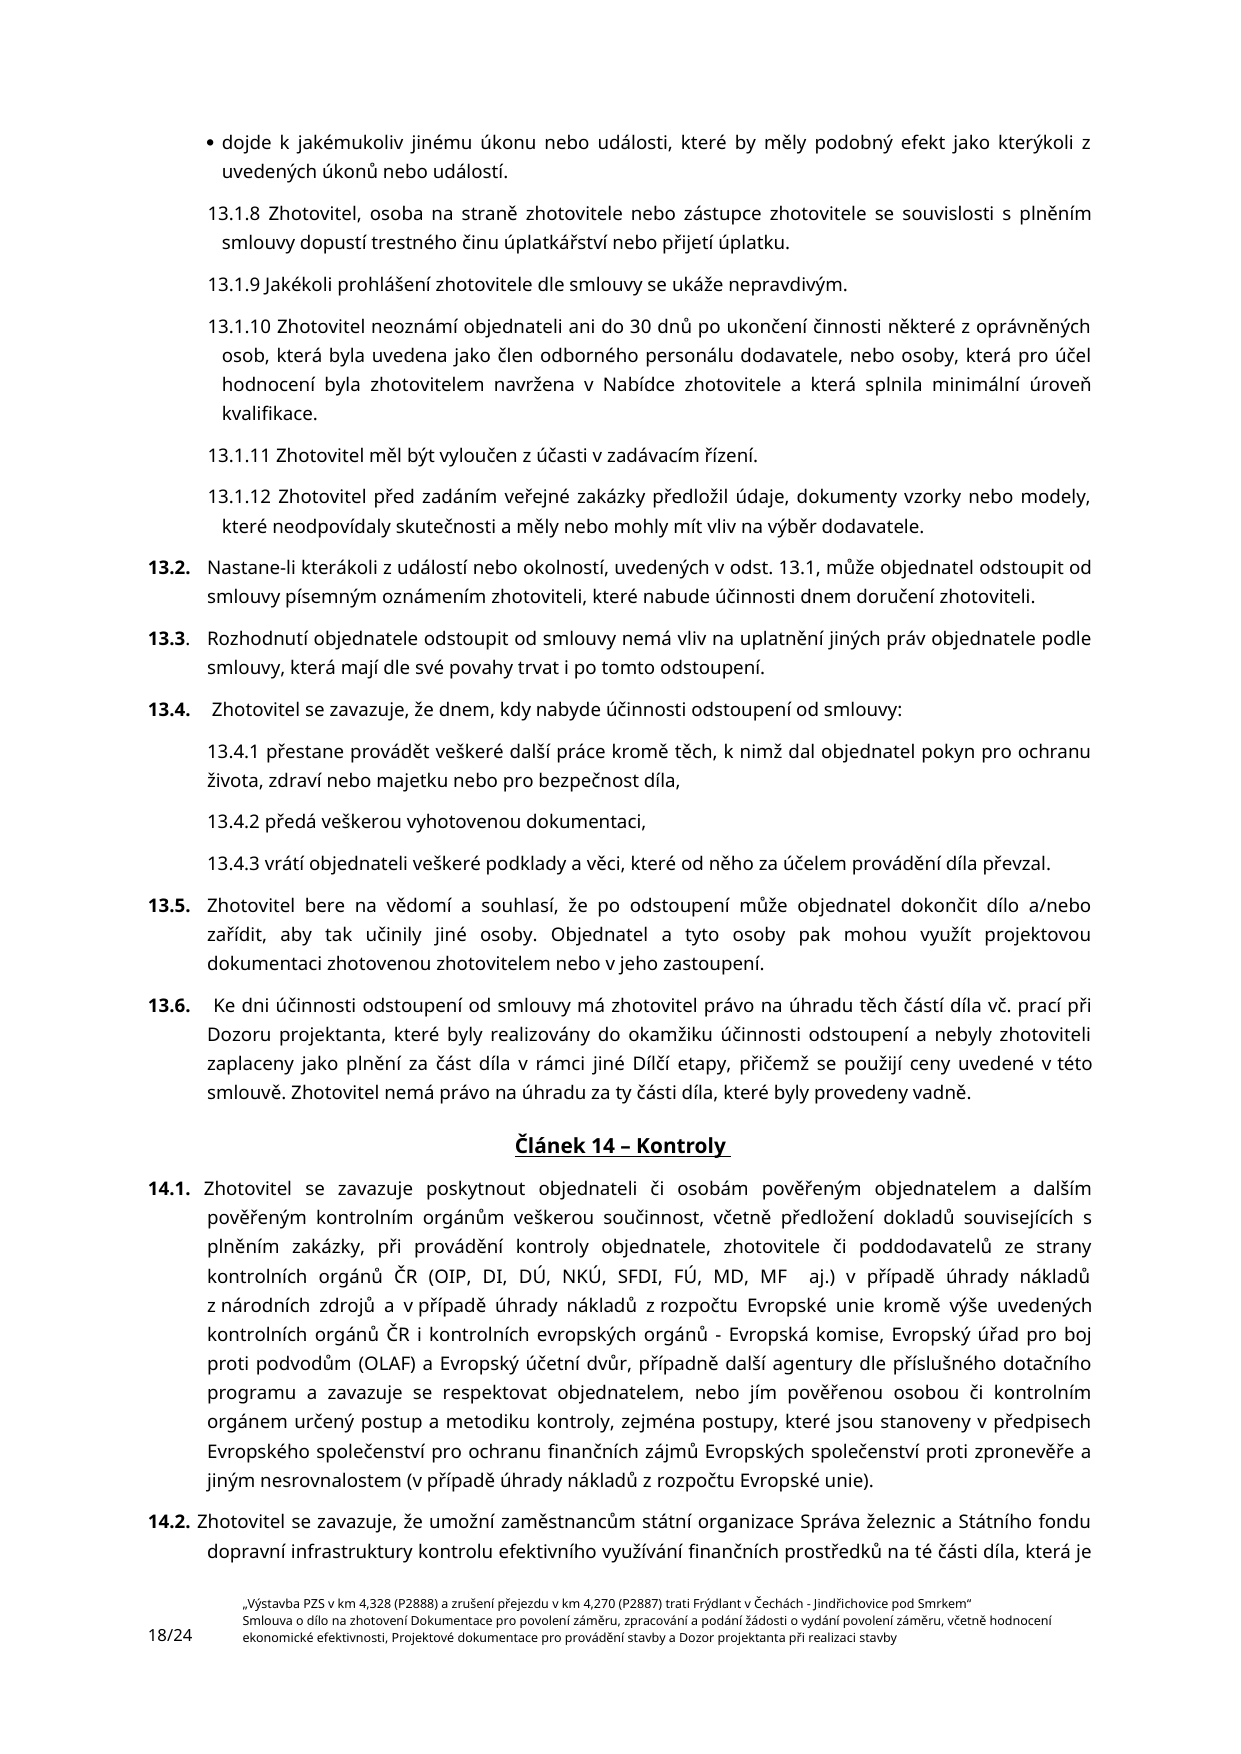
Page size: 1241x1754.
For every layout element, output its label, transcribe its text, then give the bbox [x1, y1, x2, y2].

text 13.4.3 vrátí objednateli veškeré podklady a věci, které od něho za účelem provádění díla převzal. [207, 847, 1092, 876]
text 13.3. Rozhodnutí objednatele odstoupit od smlouvy nemá vliv na uplatnění jiných práv objednatele podle smlouvy, která mají dle své povahy trvat i po tomto odstoupení. [148, 622, 1092, 681]
text 13.1.12 Zhotovitel před zadáním veřejné zakázky předložil údaje, dokumenty vzorky nebo modely, které neodpovídaly skutečnosti a měly nebo mohly mít vliv na výběr dodavatele. [207, 481, 1092, 539]
text 13.1.8 Zhotovitel, osoba na straně zhotovitele nebo zástupce zhotovitele se souvislosti s plněním smlouvy dopustí trestného činu úplatkářství nebo přijetí úplatku. [207, 197, 1092, 256]
text 13.6. Ke dni účinnosti odstoupení od smlouvy má zhotovitel právo na úhradu těch částí díla vč. prací při Dozoru projektanta, které byly realizovány do okamžiku účinnosti odstoupení a nebyly zhotoviteli zaplaceny jako plnění za část díla v rámci jiné Dílčí etapy, přičemž se použijí ceny uvedené v této smlouvě. Zhotovitel nemá právo na úhradu za ty části díla, které byly provedeny vadně. [148, 989, 1092, 1106]
text 13.1.9 Jakékoli prohlášení zhotovitele dle smlouvy se ukáže nepravdivým. [207, 268, 1092, 297]
list dojde k jakémukoliv jinému úkonu nebo události, které by měly podobný efekt jako kterýkoli z uvedených úkonů nebo událostí. [207, 126, 1092, 185]
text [148, 1506, 1092, 1564]
text 13.2. Nastane-li kterákoli z událostí nebo okolností, uvedených v odst. 13.1, může objednatel odstoupit od smlouvy písemným oznámením zhotoviteli, které nabude účinnosti dnem doručení zhotoviteli. [148, 551, 1092, 610]
text 13.1.10 Zhotovitel neoznámí objednateli ani do 30 dnů po ukončení činnosti některé z oprávněných osob, která byla uvedena jako člen odborného personálu dodavatele, nebo osoby, která pro účel hodnocení byla zhotovitelem navržena v Nabídce zhotovitele a která splnila minimální úroveň kvalifikace. [207, 310, 1092, 426]
text 13.4.2 předá veškerou vyhotovenou dokumentaci, [207, 806, 1092, 835]
text 13.4.1 přestane provádět veškeré další práce kromě těch, k nimž dal objednatel pokyn pro ochranu života, zdraví nebo majetku nebo pro bezpečnost díla, [207, 735, 1092, 793]
text 13.1.11 Zhotovitel měl být vyloučen z účasti v zadávacím řízení. [207, 439, 1092, 468]
text 13.5. Zhotovitel bere na vědomí a souhlasí, že po odstoupení může objednatel dokončit dílo a/nebo zařídit, aby tak učinily jiné osoby. Objednatel a tyto osoby pak mohou využít projektovou dokumentaci zhotovenou zhotovitelem nebo v jeho zastoupení. [148, 889, 1092, 976]
text 13.4. Zhotovitel se zavazuje, že dnem, kdy nabyde účinnosti odstoupení od smlouvy: [148, 693, 1092, 722]
text 14.1. Zhotovitel se zavazuje poskytnout objednateli či osobám pověřeným objednatelem a dalším pověřeným kontrolním orgánům veškerou součinnost, včetně předložení dokladů souvisejících s plněním zakázky, při provádění kontroly objednatele, zhotovitele či poddodavatelů ze strany kontrolních orgánů ČR (OIP, DI, DÚ, NKÚ, SFDI, FÚ, MD, MF aj.) v případě úhrady nákladů z národních zdrojů a v případě úhrady nákladů z rozpočtu Evropské unie kromě výše uvedených kontrolních orgánů ČR i kontrolních evropských orgánů - Evropská komise, Evropský úřad pro boj proti podvodům (OLAF) a Evropský účetní dvůr, případně další agentury dle příslušného dotačního programu a zavazuje se respektovat objednatelem, nebo jím pověřenou osobou či kontrolním orgánem určený postup a metodiku kontroly, zejména postupy, které jsou stanoveny v předpisech Evropského společenství pro ochranu finančních zájmů Evropských společenství proti zpronevěře a jiným nesrovnalostem (v případě úhrady nákladů z rozpočtu Evropské unie). [148, 1172, 1092, 1493]
subtitle Článek 14 – Kontroly [148, 1131, 1092, 1160]
